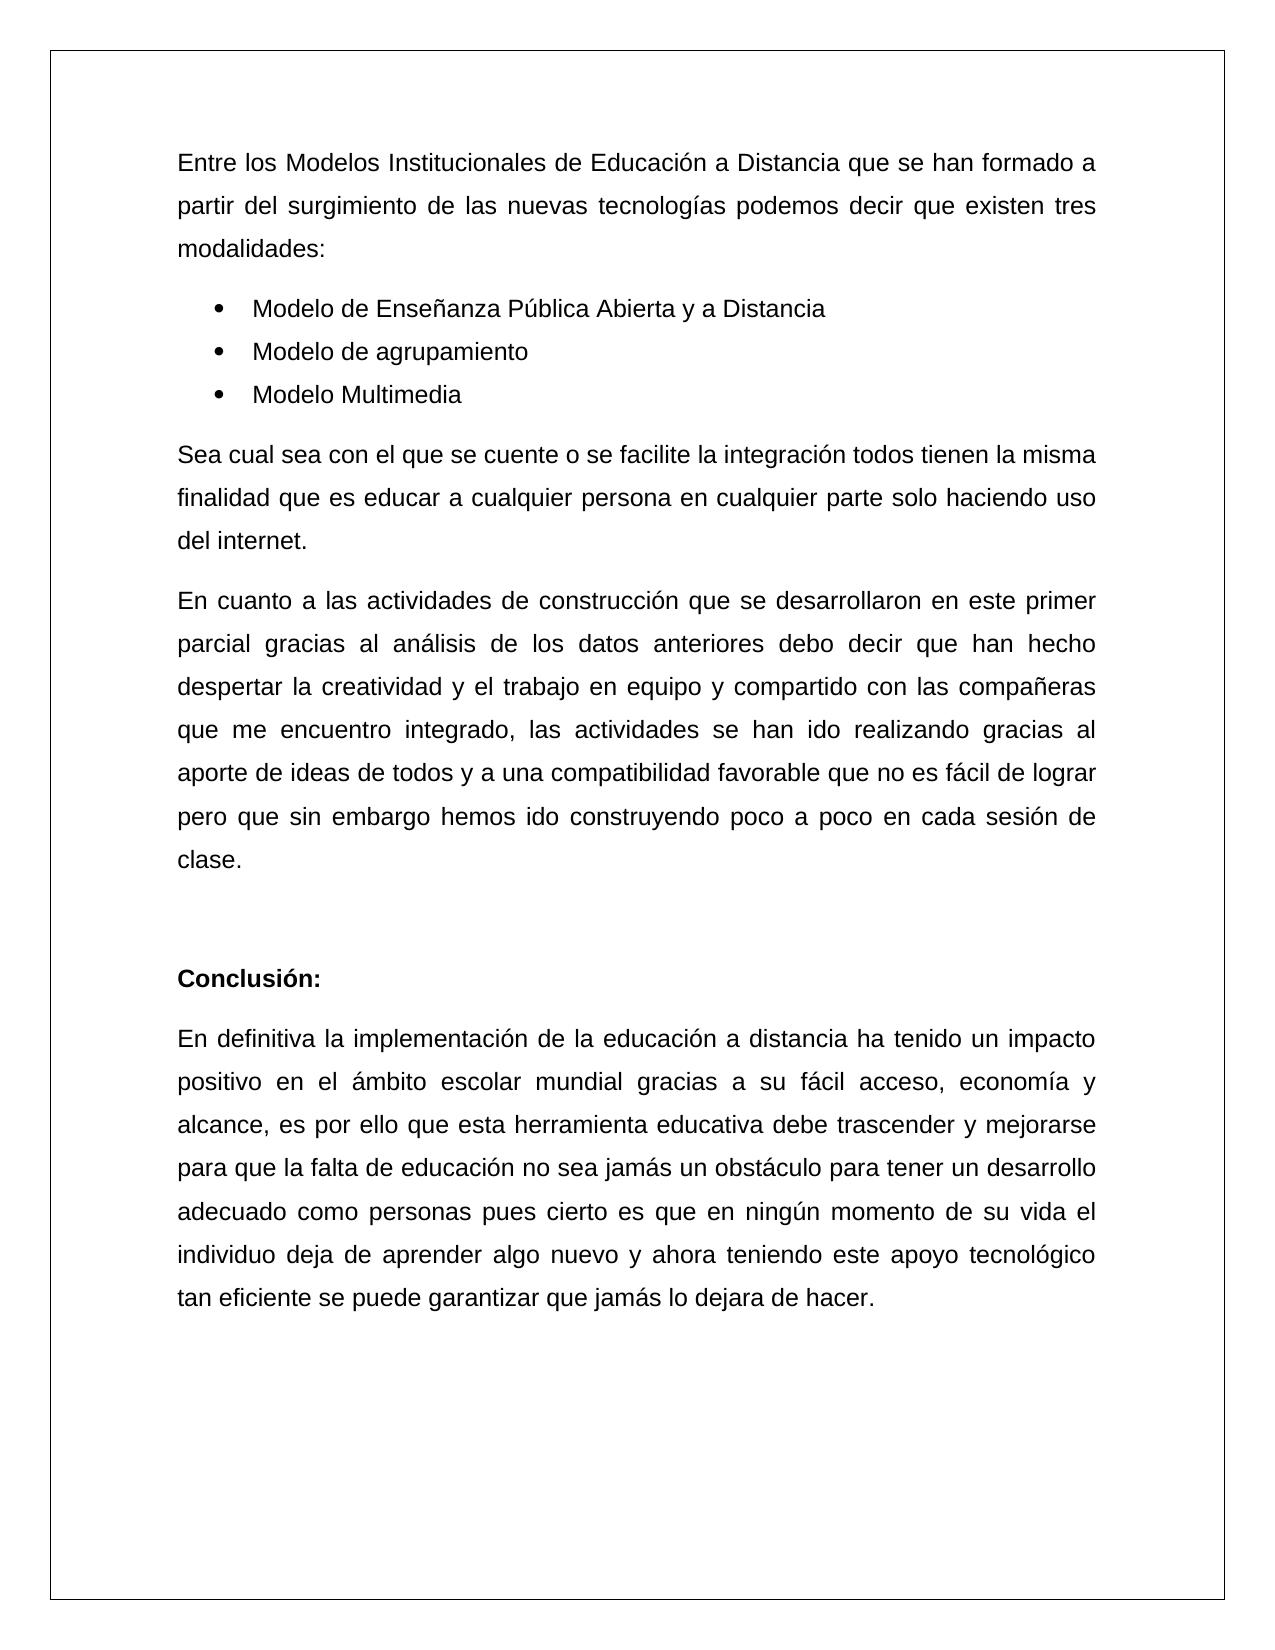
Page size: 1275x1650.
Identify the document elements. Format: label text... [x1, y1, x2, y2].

text Entre los Modelos Institucionales de Educación a Distancia que se han formado a partir del surgimiento de las nuevas tecnologías podemos decir que existen tres modalidades: [177, 147, 1098, 262]
text Sea cual sea con el que se cuente o se facilite la integración todos tienen la misma finalidad que es educar a cualquier persona en cualquier parte solo haciendo uso del internet. [177, 440, 1098, 555]
text En definitiva la implementación de la educación a distancia ha tenido un impacto positivo en el ámbito escolar mundial gracias a su fácil acceso, economía y alcance, es por ello que esta herramienta educativa debe trascender y mejorarse para que la falta de educación no sea jamás un obstáculo para tener un desarrollo adecuado como personas pues cierto es que en ningún momento de su vida el individuo deja de aprender algo nuevo y ahora teniendo este apoyo tecnológico tan eficiente se puede garantizar que jamás lo dejara de hacer. [177, 1024, 1098, 1312]
list Modelo de agrupamiento [214, 337, 1098, 366]
list Modelo de Enseñanza Pública Abierta y a Distancia [214, 293, 1098, 322]
text En cuanto a las actividades de construcción que se desarrollaron en este primer parcial gracias al análisis de los datos anteriores debo decir que han hecho despertar la creatividad y el trabajo en equipo y compartido con las compañeras que me encuentro integrado, las actividades se han ido realizando gracias al aporte de ideas de todos y a una compatibilidad favorable que no es fácil de lograr pero que sin embargo hemos ido construyendo poco a poco en cada sesión de clase. [177, 586, 1098, 873]
list Modelo Multimedia [214, 380, 1098, 409]
text Conclusión: [177, 964, 1098, 993]
